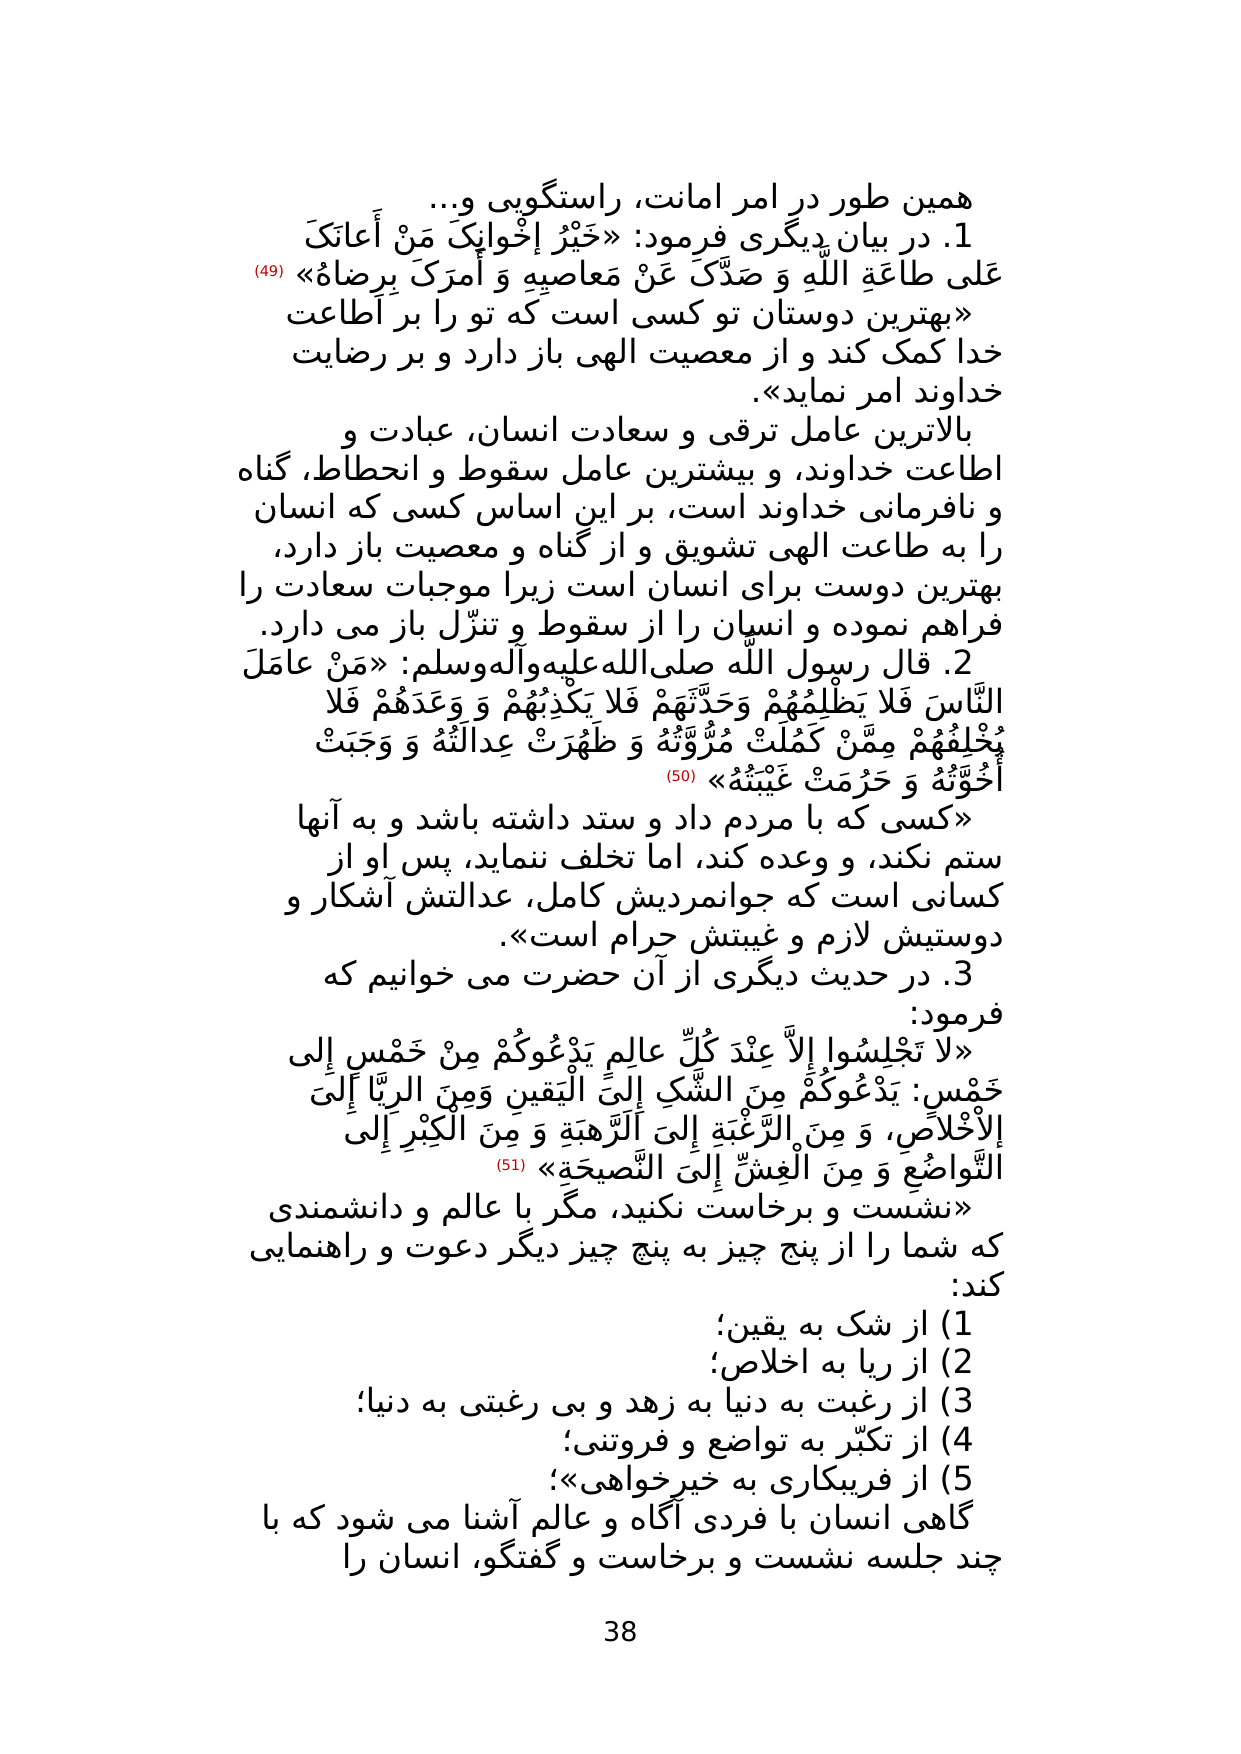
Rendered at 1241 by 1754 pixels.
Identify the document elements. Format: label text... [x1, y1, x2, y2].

text 2) از ریا به اخلاص؛ [236, 1343, 1004, 1382]
text بالاترین عامل ترقی و سعادت انسان، عبادت و اطاعت خداوند، و بیشترین عامل سقوط و انحطاط، گناه و نافرمانی خداوند است، بر این اساس کسی که انسان را به طاعت الهی تشویق و از گناه و معصیت باز دارد، بهترین دوست برای انسان است زیرا موجبات سعادت را فراهم نموده و انسان را از سقوط و تنزّل باز می دارد. [236, 410, 1004, 643]
text همین طور در امر امانت، راستگویی و... [236, 177, 1004, 216]
text 1. در بیان دیگری فرمود: «خَیْرُ إخْوانِکَ مَنْ أَعانَکَ عَلی طاعَةِ اللَّهِ وَ صَدَّکَ عَنْ مَعاصیِهِ وَ أَمرَکَ بِرِضاهُ» (49) [236, 216, 1004, 294]
text 4) از تکبّر به تواضع و فروتنی؛ [236, 1421, 1004, 1459]
text 1) از شک به یقین؛ [236, 1304, 1004, 1343]
text «کسی که با مردم داد و ستد داشته باشد و به آنها ستم نکند، و وعده کند، اما تخلف ننماید، پس او از کسانی است که جوانمردیش کامل، عدالتش آشکار و دوستیش لازم و غیبتش حرام است». [236, 799, 1004, 954]
text 2. قال رسول اللَّه صلى‌الله‌عليه‌وآله‌وسلم: «مَنْ عامَلَ النَّاسَ فَلا یَظْلِمُهُمْ وَحَدَّثَهَمْ فَلا یَکْذِبُهُمْ وَ وَعَدَهُمْ فَلا یُخْلِفُهُمْ مِمَّنْ کَمُلَتْ مُرُّوَّتُهُ وَ ظَهُرَتْ عِدالَتُهُ وَ وَجَبَتْ أُخُوَّتُهُ وَ حَرُمَتْ غَیْبَتُهُ» (50) [236, 643, 1004, 799]
text «نشست و برخاست نکنید، مگر با عالم و دانشمندی که شما را از پنج چیز به پنچ چیز دیگر دعوت و راهنمایی کند: [236, 1187, 1004, 1304]
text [236, 1498, 1004, 1576]
text «بهترین دوستان تو کسی است که تو را بر اطاعت خدا کمک کند و از معصیت الهی باز دارد و بر رضایت خداوند امر نماید». [236, 294, 1004, 410]
text 3. در حدیث دیگری از آن حضرت می خوانیم که فرمود: [236, 954, 1004, 1032]
text 3) از رغبت به دنیا به زهد و بی رغبتی به دنیا؛ [236, 1382, 1004, 1421]
text 5) از فریبکاری به خیرخواهی»؛ [236, 1459, 1004, 1498]
text «لا تَجْلِسُوا إِلاَّ عِنْدَ کُلِّ عالِمٍ یَدْعُوکُمْ مِنْ خَمْسٍ إِلی خَمْسٍ: یَدْعُوکُمْ مِنَ الشَّکِ إِلیَ الْیَقینِ وَمِنَ الرِیَّا إِلیَ إلاْخْلاصِ، وَ مِنَ الرَّغْبَةِ إِلیَ الَرَّهبَةِ وَ مِنَ الْکِبْرِ إِلی التَّواضُعِ وَ مِنَ الْغِشِّ إِلیَ النَّصیحَةِ» (51) [236, 1032, 1004, 1187]
